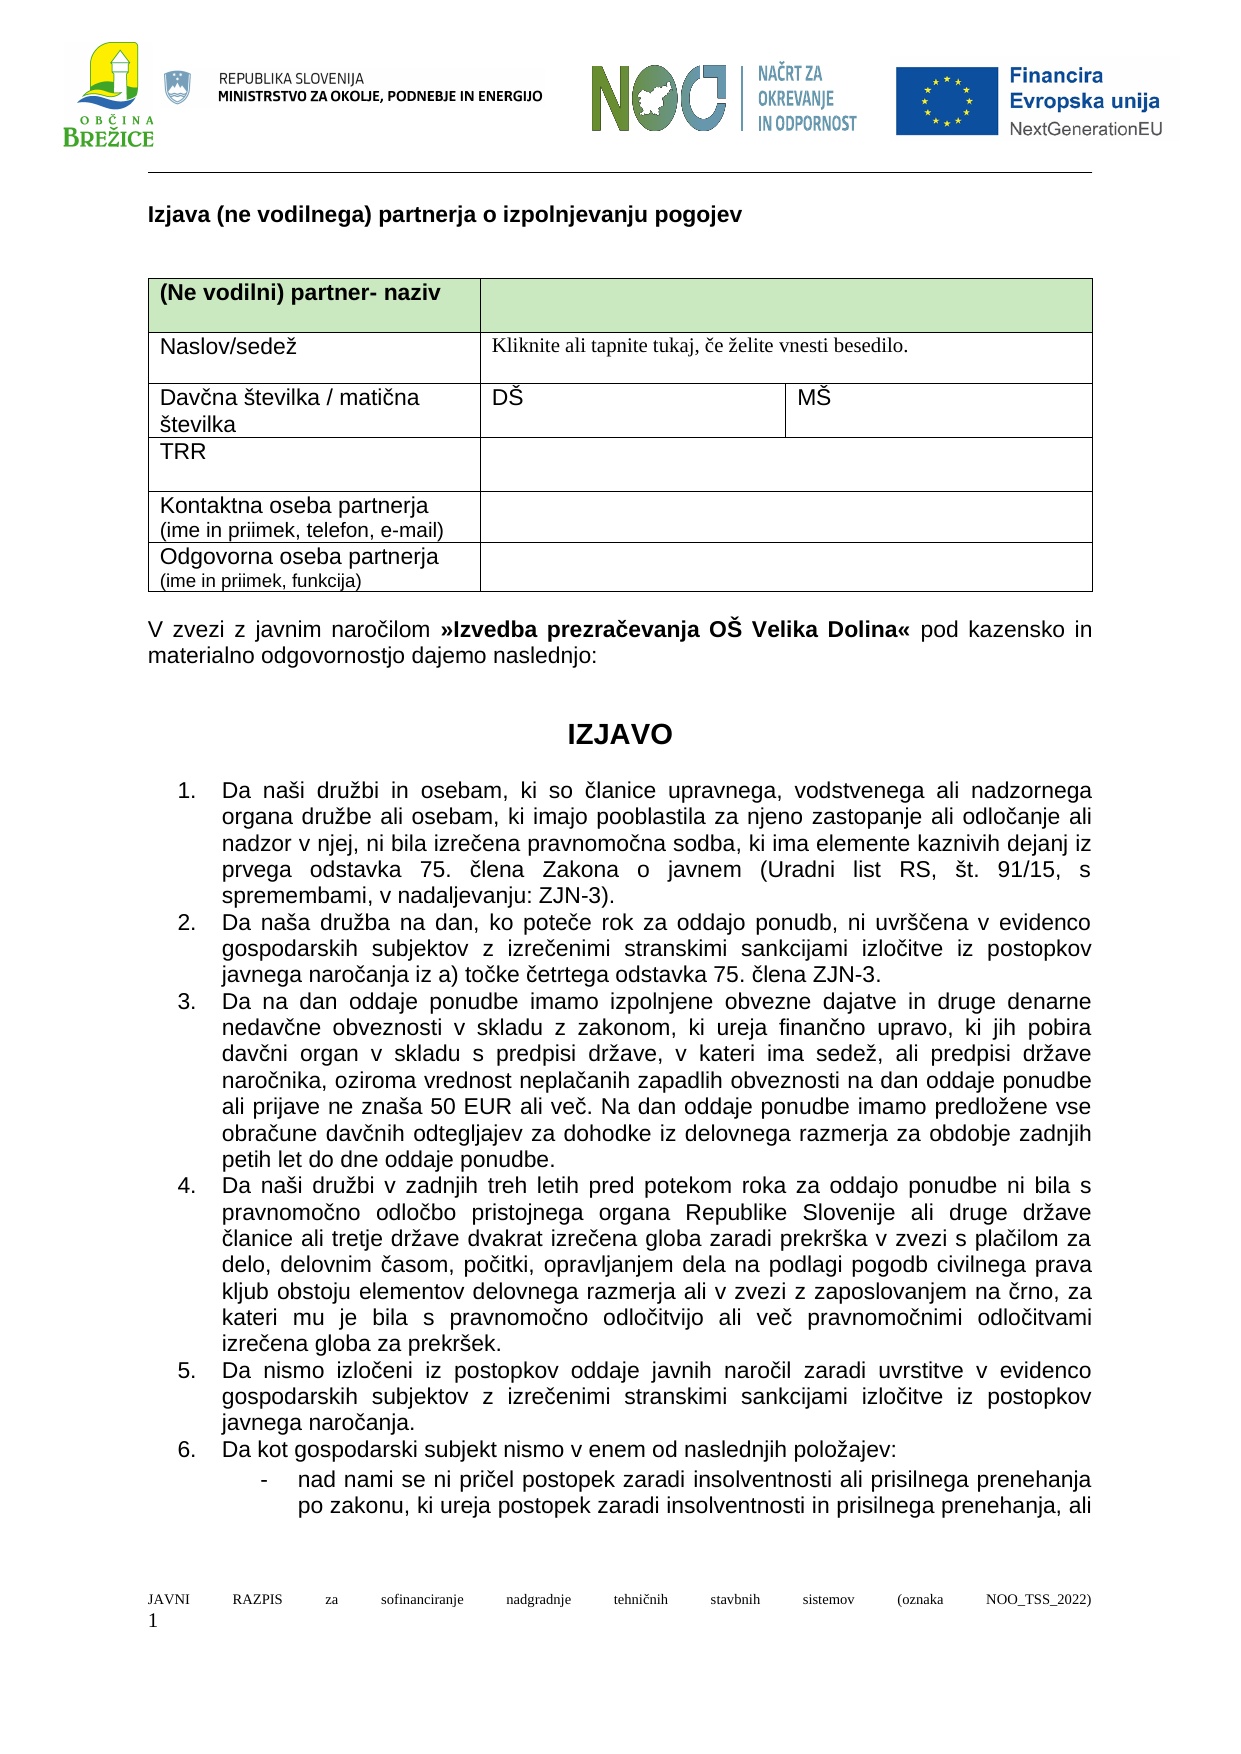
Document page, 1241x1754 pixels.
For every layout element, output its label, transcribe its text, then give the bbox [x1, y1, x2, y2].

table_cell [481, 543, 1092, 591]
text Izjava (ne vodilnega) partnerja o izpolnjevanju pogojev [148, 201, 1092, 228]
list Da nismo izločeni iz postopkov oddaje javnih naročil zaradi uvrstitve v evidenco gospodarskih subjektov z izrečenimi stranskimi sankcijami izločitve iz postopkov javnega naročanja. [177, 1357, 1092, 1436]
table_cell Kontaktna oseba partnerja (ime in priimek, telefon, e-mail) [149, 492, 480, 542]
picture [160, 68, 545, 108]
picture [592, 65, 726, 131]
list Da naši družbi v zadnjih treh letih pred potekom roka za oddajo ponudbe ni bila s pravnomočno odločbo pristojnega organa Republike Slovenije ali druge države članice ali tretje države dvakrat izrečena globa zaradi prekrška v zvezi s plačilom za delo, delovnim časom, počitki, opravljanjem dela na podlagi pogodb civilnega prava kljub obstoju elementov delovnega razmerja ali v zvezi z zaposlovanjem na črno, za kateri mu je bila s pravnomočno odločitvijo ali več pravnomočnimi odločitvami izrečena globa za prekršek. [177, 1172, 1092, 1357]
list Da na dan oddaje ponudbe imamo izpolnjene obvezne dajatve in druge denarne nedavčne obveznosti v skladu z zakonom, ki ureja finančno upravo, ki jih pobira davčni organ v skladu s predpisi države, v kateri ima sedež, ali predpisi države naročnika, oziroma vrednost neplačanih zapadlih obveznosti na dan oddaje ponudbe ali prijave ne znaša 50 EUR ali več. Na dan oddaje ponudbe imamo predložene vse obračune davčnih odtegljajev za dohodke iz delovnega razmerja za obdobje zadnjih petih let do dne oddaje ponudbe. [177, 988, 1092, 1172]
table_cell TRR [149, 438, 480, 491]
table_cell Davčna številka / matična številka [149, 384, 480, 437]
list Da kot gospodarski subjekt nismo v enem od naslednjih položajev: [177, 1436, 1092, 1462]
text V zvezi z javnim naročilom »Izvedba prezračevanja OŠ Velika Dolina« pod kazensko in materialno odgovornostjo dajemo naslednjo: [148, 616, 1092, 669]
table_cell [481, 438, 1092, 491]
table_cell Odgovorna oseba partnerja (ime in priimek, funkcija) [149, 543, 480, 591]
table_cell DŠ [481, 384, 785, 437]
table_cell Naslov/sedež [149, 333, 480, 383]
table_header (Ne vodilni) partner- naziv [149, 279, 480, 332]
table_cell [481, 492, 1092, 542]
picture [63, 42, 154, 147]
table_header [481, 279, 1092, 332]
list Da naši družbi in osebam, ki so članice upravnega, vodstvenega ali nadzornega organa družbe ali osebam, ki imajo pooblastila za njeno zastopanje ali odločanje ali nadzor v njej, ni bila izrečena pravnomočna sodba, ki ima elemente kaznivih dejanj iz prvega odstavka 75. člena Zakona o javnem (Uradni list RS, št. 91/15, s spremembami, v nadaljevanju: ZJN-3). [177, 777, 1092, 909]
list Da naša družba na dan, ko poteče rok za oddajo ponudb, ni uvrščena v evidenco gospodarskih subjektov z izrečenimi stranskimi sankcijami izločitve iz postopkov javnega naročanja iz a) točke četrtega odstavka 75. člena ZJN-3. [177, 909, 1092, 988]
table_cell [481, 333, 1092, 383]
table_cell MŠ [786, 384, 1092, 437]
picture [888, 56, 1180, 141]
text IZJAVO [148, 717, 1092, 751]
